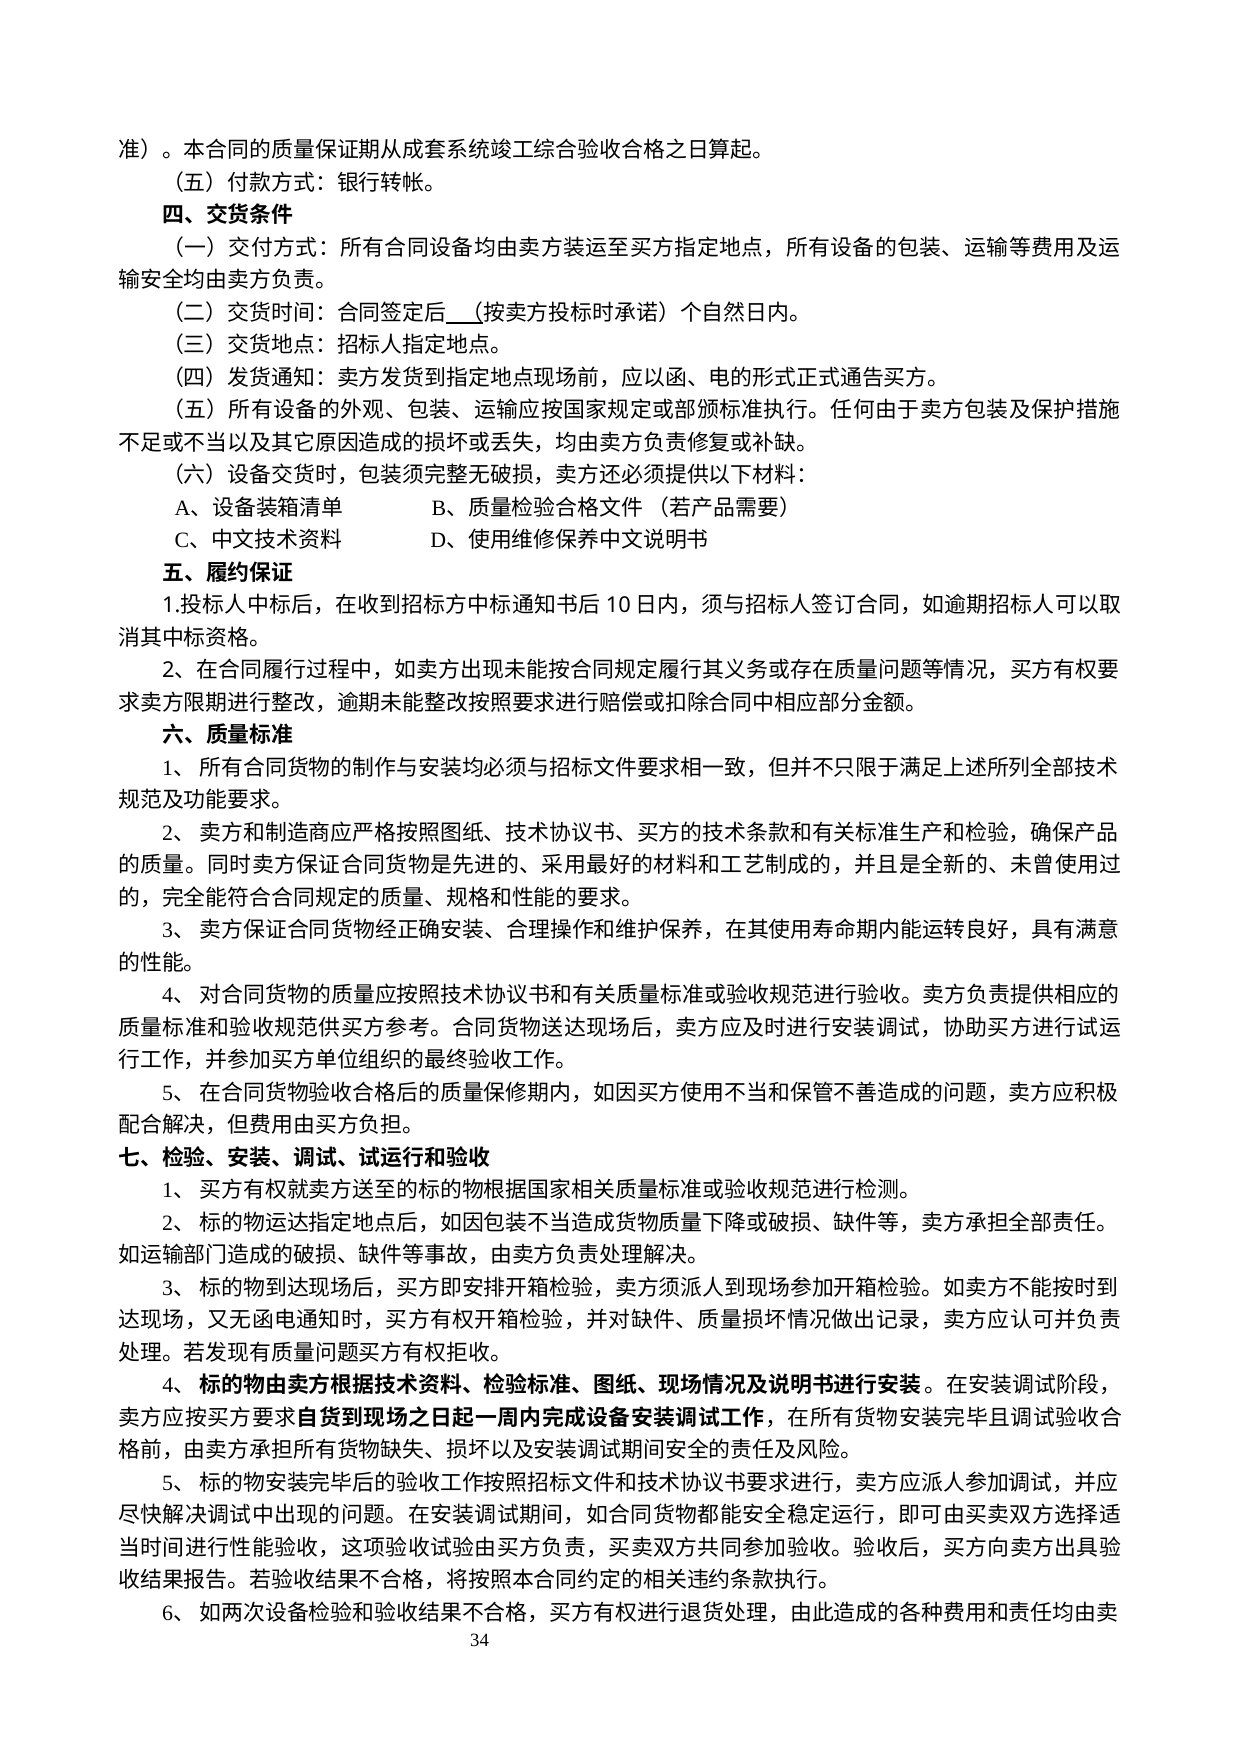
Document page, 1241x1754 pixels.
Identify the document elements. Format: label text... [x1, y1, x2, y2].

text 四、交货条件 [118, 197, 1122, 229]
text 2、在合同履行过程中，如卖方出现未能按合同规定履行其义务或存在质量问题等情况，买方有权要求卖方限期进行整改，逾期未能整改按照要求进行赔偿或扣除合同中相应部分金额。 [118, 652, 1122, 717]
text （二）交货时间：合同签定后 （按卖方投标时承诺）个自然日内。 [118, 294, 1122, 327]
list 所有合同货物的制作与安装均必须与招标文件要求相一致，但并不只限于满足上述所列全部技术规范及功能要求。 [118, 749, 1122, 814]
text C、中文技术资料 D、使用维修保养中文说明书 [118, 522, 1122, 554]
list 标的物运达指定地点后，如因包装不当造成货物质量下降或破损、缺件等，卖方承担全部责任。如运输部门造成的破损、缺件等事故，由卖方负责处理解决。 [118, 1204, 1122, 1269]
text 六、质量标准 [118, 717, 1122, 749]
list 买方有权就卖方送至的标的物根据国家相关质量标准或验收规范进行检测。 [118, 1172, 1122, 1204]
text 五、履约保证 [118, 554, 1122, 587]
list 标的物由卖方根据技术资料、检验标准、图纸、现场情况及说明书进行安装。在安装调试阶段，卖方应按买方要求自货到现场之日起一周内完成设备安装调试工作，在所有货物安装完毕且调试验收合格前，由卖方承担所有货物缺失、损坏以及安装调试期间安全的责任及风险。 [118, 1367, 1122, 1464]
text （五）所有设备的外观、包装、运输应按国家规定或部颁标准执行。任何由于卖方包装及保护措施不足或不当以及其它原因造成的损坏或丢失，均由卖方负责修复或补缺。 [118, 392, 1122, 457]
text （三）交货地点：招标人指定地点。 [118, 327, 1122, 359]
list 对合同货物的质量应按照技术协议书和有关质量标准或验收规范进行验收。卖方负责提供相应的质量标准和验收规范供买方参考。合同货物送达现场后，卖方应及时进行安装调试，协助买方进行试运行工作，并参加买方单位组织的最终验收工作。 [118, 977, 1122, 1074]
text （六）设备交货时，包装须完整无破损，卖方还必须提供以下材料： [118, 457, 1122, 489]
list 在合同货物验收合格后的质量保修期内，如因买方使用不当和保管不善造成的问题，卖方应积极配合解决，但费用由买方负担。 [118, 1074, 1122, 1139]
text A、设备装箱清单 B、质量检验合格文件 （若产品需要） [118, 489, 1122, 522]
text （一）交付方式：所有合同设备均由卖方装运至买方指定地点，所有设备的包装、运输等费用及运输安全均由卖方负责。 [118, 229, 1122, 294]
text （四）发货通知：卖方发货到指定地点现场前，应以函、电的形式正式通告买方。 [118, 359, 1122, 392]
list 标的物安装完毕后的验收工作按照招标文件和技术协议书要求进行，卖方应派人参加调试，并应尽快解决调试中出现的问题。在安装调试期间，如合同货物都能安全稳定运行，即可由买卖双方选择适当时间进行性能验收，这项验收试验由买方负责，买卖双方共同参加验收。验收后，买方向卖方出具验收结果报告。若验收结果不合格，将按照本合同约定的相关违约条款执行。 [118, 1464, 1122, 1594]
text 1.投标人中标后，在收到招标方中标通知书后10日内，须与招标人签订合同，如逾期招标人可以取消其中标资格。 [118, 587, 1122, 652]
list 卖方保证合同货物经正确安装、合理操作和维护保养，在其使用寿命期内能运转良好，具有满意的性能。 [118, 912, 1122, 977]
list 标的物到达现场后，买方即安排开箱检验，卖方须派人到现场参加开箱检验。如卖方不能按时到达现场，又无函电通知时，买方有权开箱检验，并对缺件、质量损坏情况做出记录，卖方应认可并负责处理。若发现有质量问题买方有权拒收。 [118, 1269, 1122, 1367]
text 七、检验、安装、调试、试运行和验收 [118, 1139, 1122, 1172]
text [118, 132, 1122, 164]
list 卖方和制造商应严格按照图纸、技术协议书、买方的技术条款和有关标准生产和检验，确保产品的质量。同时卖方保证合同货物是先进的、采用最好的材料和工艺制成的，并且是全新的、未曾使用过的，完全能符合合同规定的质量、规格和性能的要求。 [118, 814, 1122, 912]
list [118, 1594, 1122, 1627]
text （五）付款方式：银行转帐。 [118, 164, 1122, 197]
